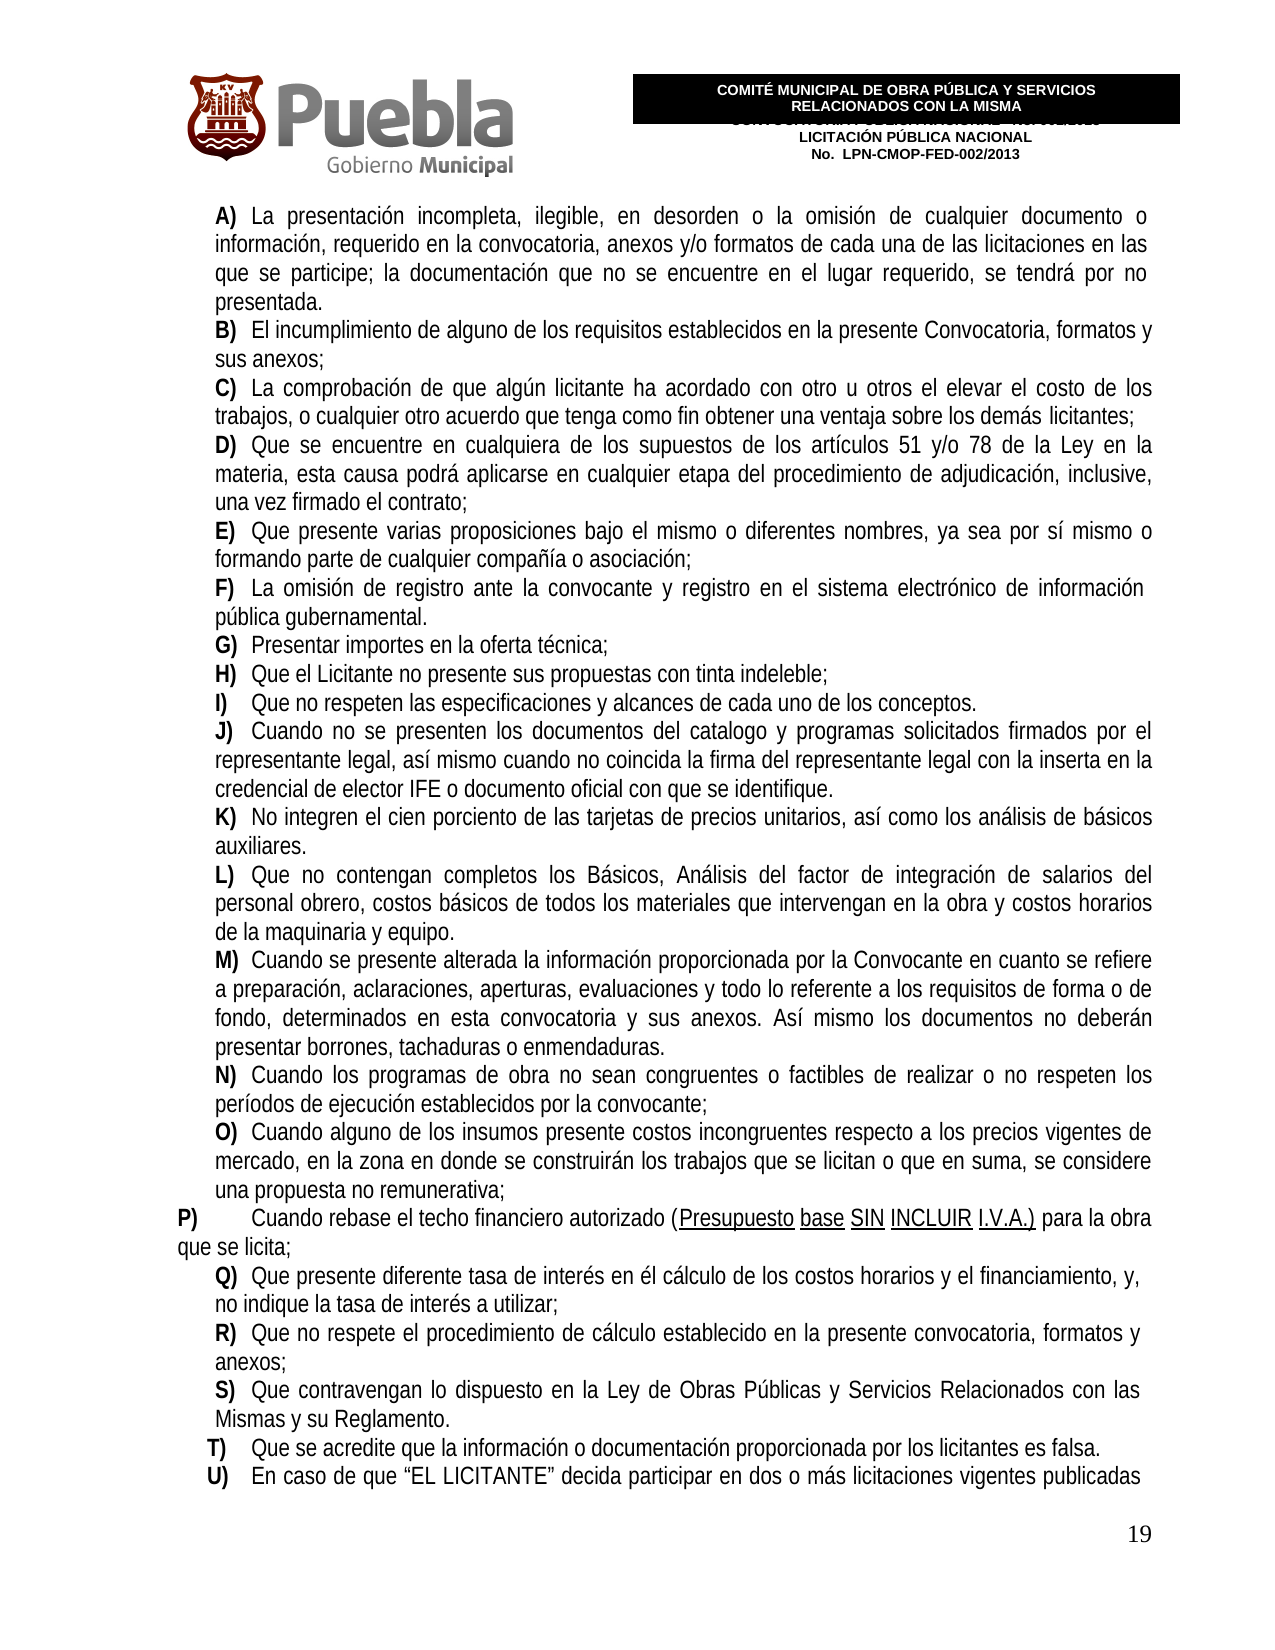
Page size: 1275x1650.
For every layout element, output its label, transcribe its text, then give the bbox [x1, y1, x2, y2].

list No integren el cien porciento de las tarjetas de precios unitarios, así como los análisis de básicos auxiliares. [215, 802, 1155, 859]
list Cuando se presente alterada la información proporcionada por la Convocante en cuanto se refiere a preparación, aclaraciones, aperturas, evaluaciones y todo lo referente a los requisitos de forma o de fondo, determinados en esta convocatoria y sus anexos. Así mismo los documentos no deberán presentar borrones, tachaduras o enmendaduras. [215, 946, 1155, 1060]
list Que presente varias proposiciones bajo el mismo o diferentes nombres, ya sea por sí mismo o formando parte de cualquier compañía o asociación; [215, 516, 1155, 573]
list Cuando los programas de obra no sean congruentes o factibles de realizar o no respeten los períodos de ejecución establecidos por la convocante; [215, 1060, 1155, 1117]
list Que no respeten las especificaciones y alcances de cada uno de los conceptos. [215, 688, 1155, 716]
list Presentar importes en la oferta técnica; [215, 630, 1235, 659]
list Cuando rebase el techo financiero autorizado (Presupuesto base SIN INCLUIR I.V.A.) para la obra que se licita; [177, 1203, 1152, 1261]
list Que contravengan lo dispuesto en la Ley de Obras Públicas y Servicios Relacionados con las Mismas y su Reglamento. [215, 1375, 1143, 1432]
list Cuando alguno de los insumos presente costos incongruentes respecto a los precios vigentes de mercado, en la zona en donde se construirán los trabajos que se licitan o que en suma, se considere una propuesta no remunerativa; [215, 1117, 1155, 1203]
list El incumplimiento de alguno de los requisitos establecidos en la presente Convocatoria, formatos y sus anexos; [215, 315, 1155, 373]
list Que el Licitante no presente sus propuestas con tinta indeleble; [215, 659, 1235, 688]
list Que se acredite que la información o documentación proporcionada por los licitantes es falsa. [207, 1432, 1143, 1461]
list Que presente diferente tasa de interés en él cálculo de los costos horarios y el financiamiento, y, no indique la tasa de interés a utilizar; [215, 1261, 1143, 1318]
list Cuando no se presenten los documentos del catalogo y programas solicitados firmados por el representante legal, así mismo cuando no coincida la firma del representante legal con la inserta en la credencial de elector IFE o documento oficial con que se identifique. [215, 716, 1155, 802]
list La omisión de registro ante la convocante y registro en el sistema electrónico de información pública gubernamental. [215, 573, 1147, 630]
list La comprobación de que algún licitante ha acordado con otro u otros el elevar el costo de los trabajos, o cualquier otro acuerdo que tenga como fin obtener una ventaja sobre los demás licitantes; [215, 373, 1155, 430]
list Que no contengan completos los Básicos, Análisis del factor de integración de salarios del personal obrero, costos básicos de todos los materiales que intervengan en la obra y costos horarios de la maquinaria y equipo. [215, 859, 1155, 946]
list La presentación incompleta, ilegible, en desorden o la omisión de cualquier documento o información, requerido en la convocatoria, anexos y/o formatos de cada una de las licitaciones en las que se participe; la documentación que no se encuentre en el lugar requerido, se tendrá por no presentada. [215, 201, 1149, 315]
list Que se encuentre en cualquiera de los supuestos de los artículos 51 y/o 78 de la Ley en la materia, esta causa podrá aplicarse en cualquier etapa del procedimiento de adjudicación, inclusive, una vez firmado el contrato; [215, 430, 1155, 516]
list Que no respete el procedimiento de cálculo establecido en la presente convocatoria, formatos y anexos; [215, 1318, 1143, 1375]
picture [187, 73, 513, 177]
